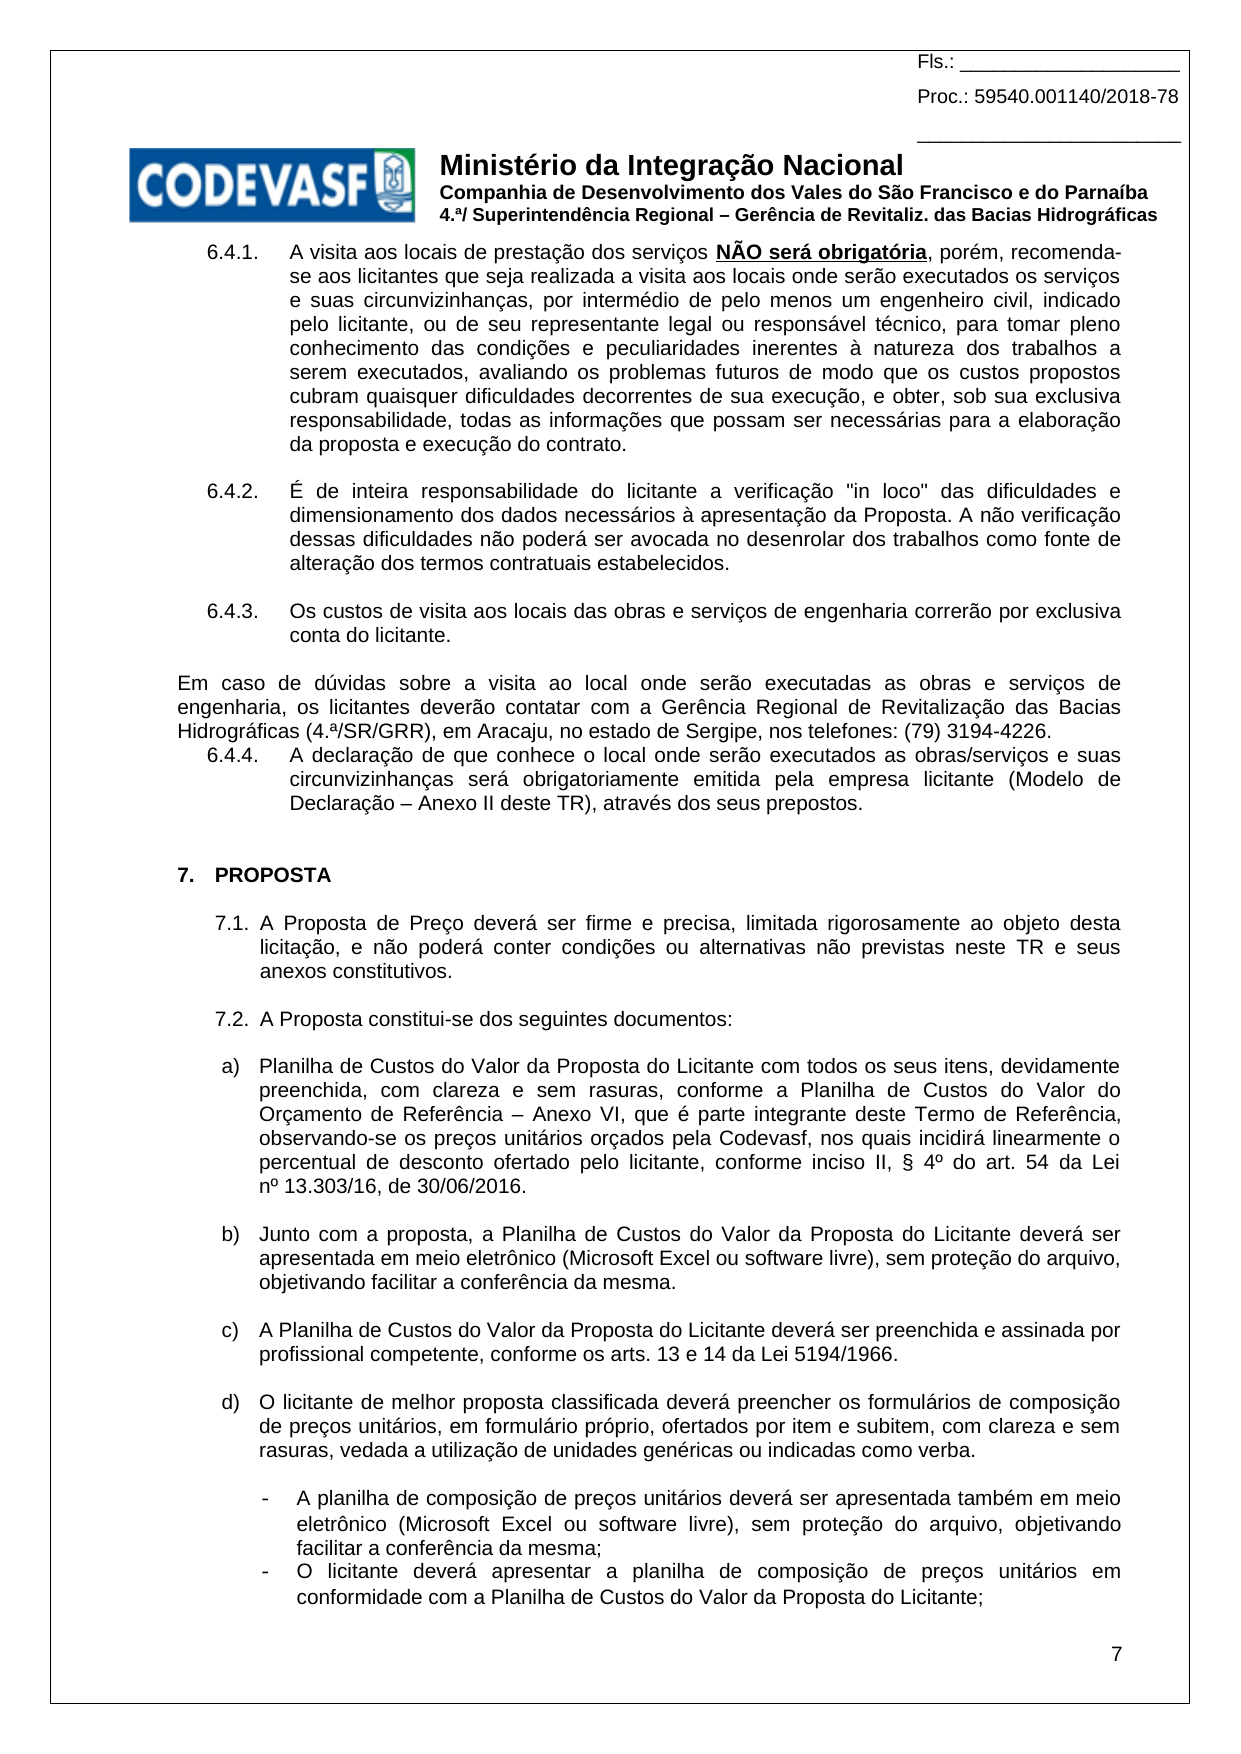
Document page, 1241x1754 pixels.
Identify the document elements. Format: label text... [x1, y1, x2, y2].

list O licitante de melhor proposta classificada deverá preencher os formulários de composição de preços unitários, em formulário próprio, ofertados por item e subitem, com clareza e sem rasuras, vedada a utilização de unidades genéricas ou indicadas como verba. [221, 1390, 1122, 1462]
picture [129, 148, 417, 225]
subtitle PROPOSTA [177, 863, 1122, 887]
list Junto com a proposta, a Planilha de Custos do Valor da Proposta do Licitante deverá ser apresentada em meio eletrônico (Microsoft Excel ou software livre), sem proteção do arquivo, objetivando facilitar a conferência da mesma. [221, 1222, 1122, 1294]
subtitle É de inteira responsabilidade do licitante a verificação "in loco" das dificuldades e dimensionamento dos dados necessários à apresentação da Proposta. A não verificação dessas dificuldades não poderá ser avocada no desenrolar dos trabalhos como fonte de alteração dos termos contratuais estabelecidos. [207, 479, 1122, 575]
subtitle A visita aos locais de prestação dos serviços NÃO será obrigatória, porém, recomenda-se aos licitantes que seja realizada a visita aos locais onde serão executados os serviços e suas circunvizinhanças, por intermédio de pelo menos um engenheiro civil, indicado pelo licitante, ou de seu representante legal ou responsável técnico, para tomar pleno conhecimento das condições e peculiaridades inerentes à natureza dos trabalhos a serem executados, avaliando os problemas futuros de modo que os custos propostos cubram quaisquer dificuldades decorrentes de sua execução, e obter, sob sua exclusiva responsabilidade, todas as informações que possam ser necessárias para a elaboração da proposta e execução do contrato. [207, 240, 1122, 455]
subtitle Os custos de visita aos locais das obras e serviços de engenharia correrão por exclusiva conta do licitante. [207, 599, 1122, 647]
subtitle Em caso de dúvidas sobre a visita ao local onde serão executadas as obras e serviços de engenharia, os licitantes deverão contatar com a Gerência Regional de Revitalização das Bacias Hidrográficas (4.ª/SR/GRR), em Aracaju, no estado de Sergipe, nos telefones: (79) 3194-4226. [177, 671, 1122, 743]
subtitle A Proposta de Preço deverá ser firme e precisa, limitada rigorosamente ao objeto desta licitação, e não poderá conter condições ou alternativas não previstas neste TR e seus anexos constitutivos. [214, 911, 1122, 982]
subtitle A Proposta constitui-se dos seguintes documentos: [214, 1006, 1122, 1030]
list A Planilha de Custos do Valor da Proposta do Licitante deverá ser preenchida e assinada por profissional competente, conforme os arts. 13 e 14 da Lei 5194/1966. [221, 1318, 1122, 1366]
list O licitante deverá apresentar a planilha de composição de preços unitários em conformidade com a Planilha de Custos do Valor da Proposta do Licitante; [259, 1559, 1122, 1609]
subtitle A declaração de que conhece o local onde serão executados as obras/serviços e suas circunvizinhanças será obrigatoriamente emitida pela empresa licitante (Modelo de Declaração – Anexo II deste TR), através dos seus prepostos. [207, 743, 1122, 815]
list A planilha de composição de preços unitários deverá ser apresentada também em meio eletrônico (Microsoft Excel ou software livre), sem proteção do arquivo, objetivando facilitar a conferência da mesma; [259, 1486, 1122, 1559]
list Planilha de Custos do Valor da Proposta do Licitante com todos os seus itens, devidamente preenchida, com clareza e sem rasuras, conforme a Planilha de Custos do Valor do Orçamento de Referência – Anexo VI, que é parte integrante deste Termo de Referência, observando-se os preços unitários orçados pela Codevasf, nos quais incidirá linearmente o percentual de desconto ofertado pelo licitante, conforme inciso II, § 4º do art. 54 da Lei nº 13.303/16, de 30/06/2016. [221, 1054, 1122, 1198]
